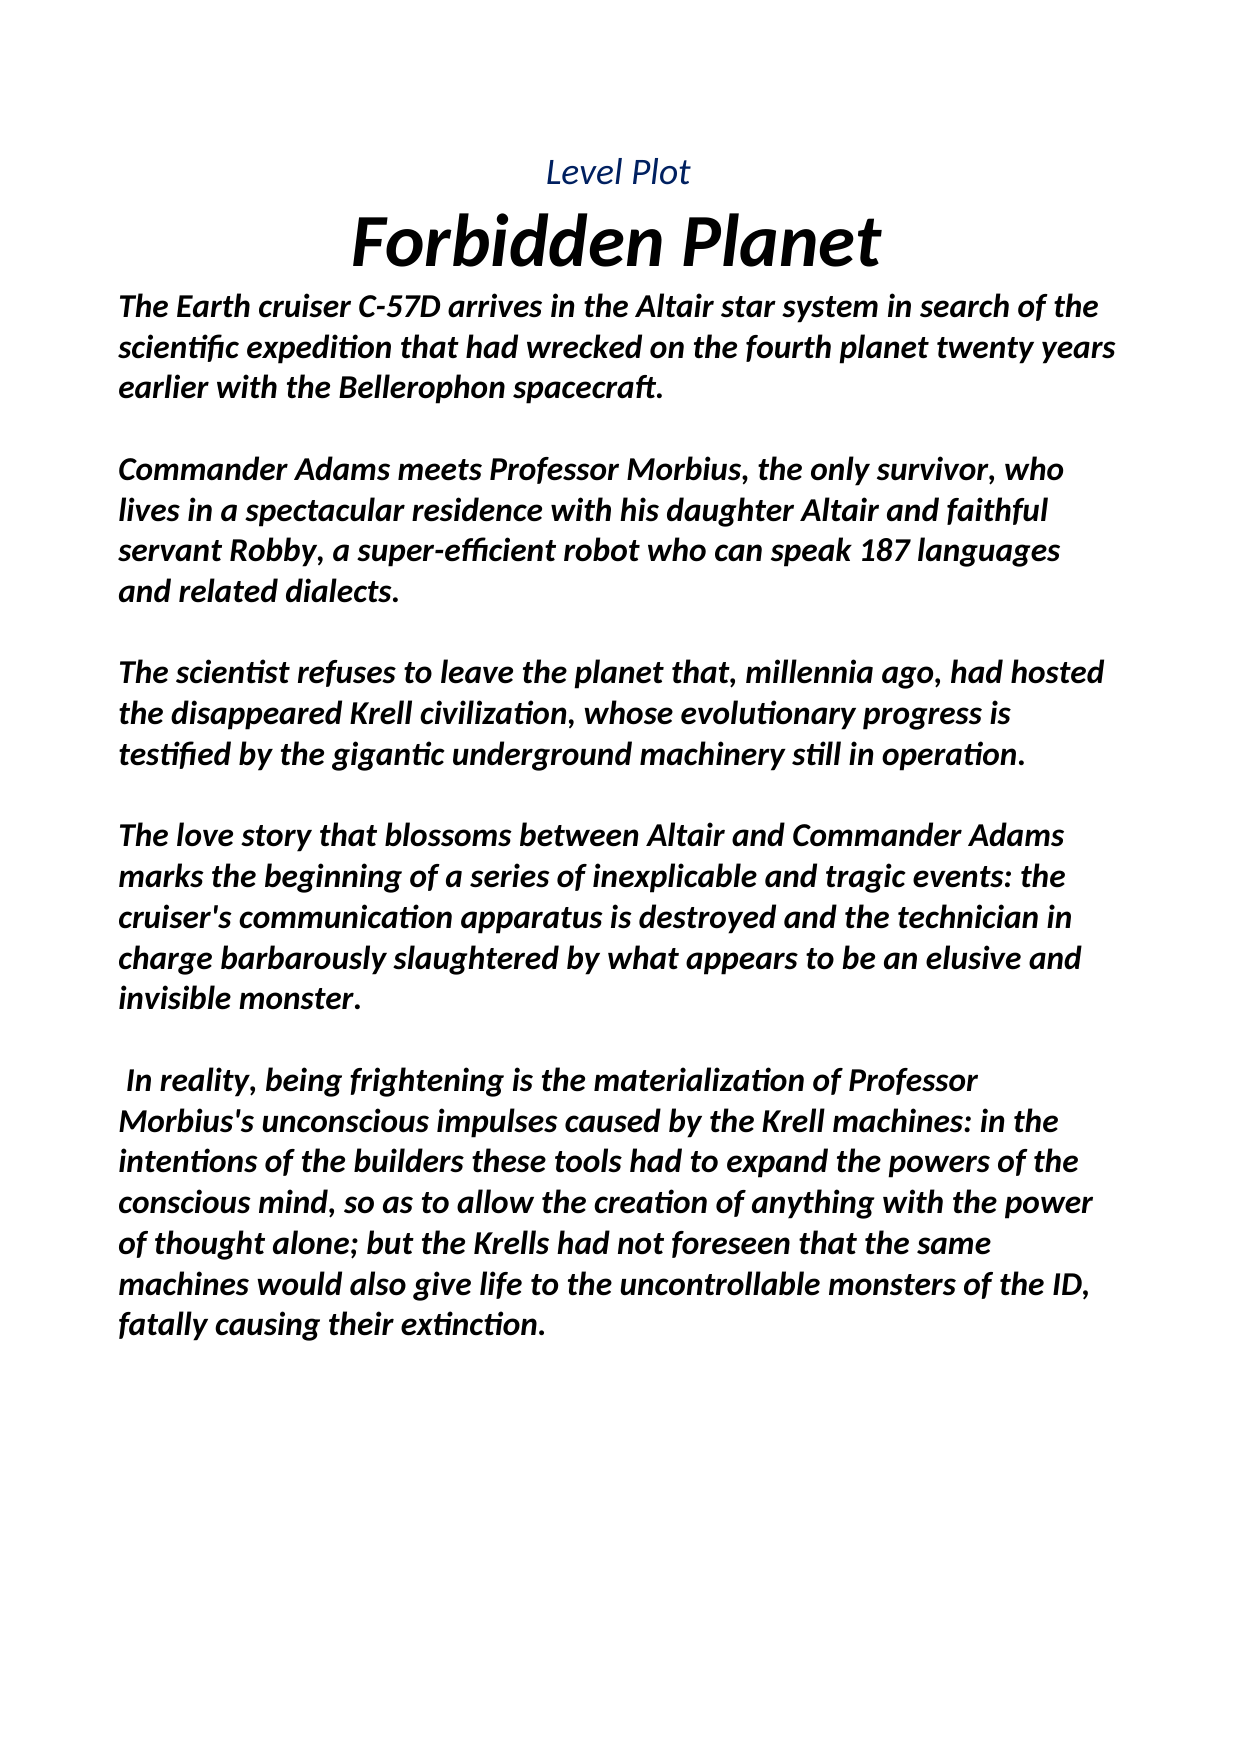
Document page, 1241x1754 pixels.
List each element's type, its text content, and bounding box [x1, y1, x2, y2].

text The Earth cruiser C-57D arrives in the Altair star system in search of the scientific expedition that had wrecked on the fourth planet twenty years earlier with the Bellerophon spacecraft. [118, 285, 1122, 407]
text Level Plot [118, 148, 1122, 193]
text Commander Adams meets Professor Morbius, the only survivor, who lives in a spectacular residence with his daughter Altair and faithful servant Robby, a super-efficient robot who can speak 187 languages ​​and related dialects. [118, 448, 1122, 611]
text In reality, being frightening is the materialization of Professor Morbius's unconscious impulses caused by the Krell machines: in the intentions of the builders these tools had to expand the powers of the conscious mind, so as to allow the creation of anything with the power of thought alone; but the Krells had not foreseen that the same machines would also give life to the uncontrollable monsters of the ID, fatally causing their extinction. [118, 1059, 1122, 1344]
text The scientist refuses to leave the planet that, millennia ago, had hosted the disappeared Krell civilization, whose evolutionary progress is testified by the gigantic underground machinery still in operation. [118, 652, 1122, 774]
text Forbidden Planet [118, 193, 1122, 285]
text The love story that blossoms between Altair and Commander Adams marks the beginning of a series of inexplicable and tragic events: the cruiser's communication apparatus is destroyed and the technician in charge barbarously slaughtered by what appears to be an elusive and invisible monster. [118, 814, 1122, 1018]
